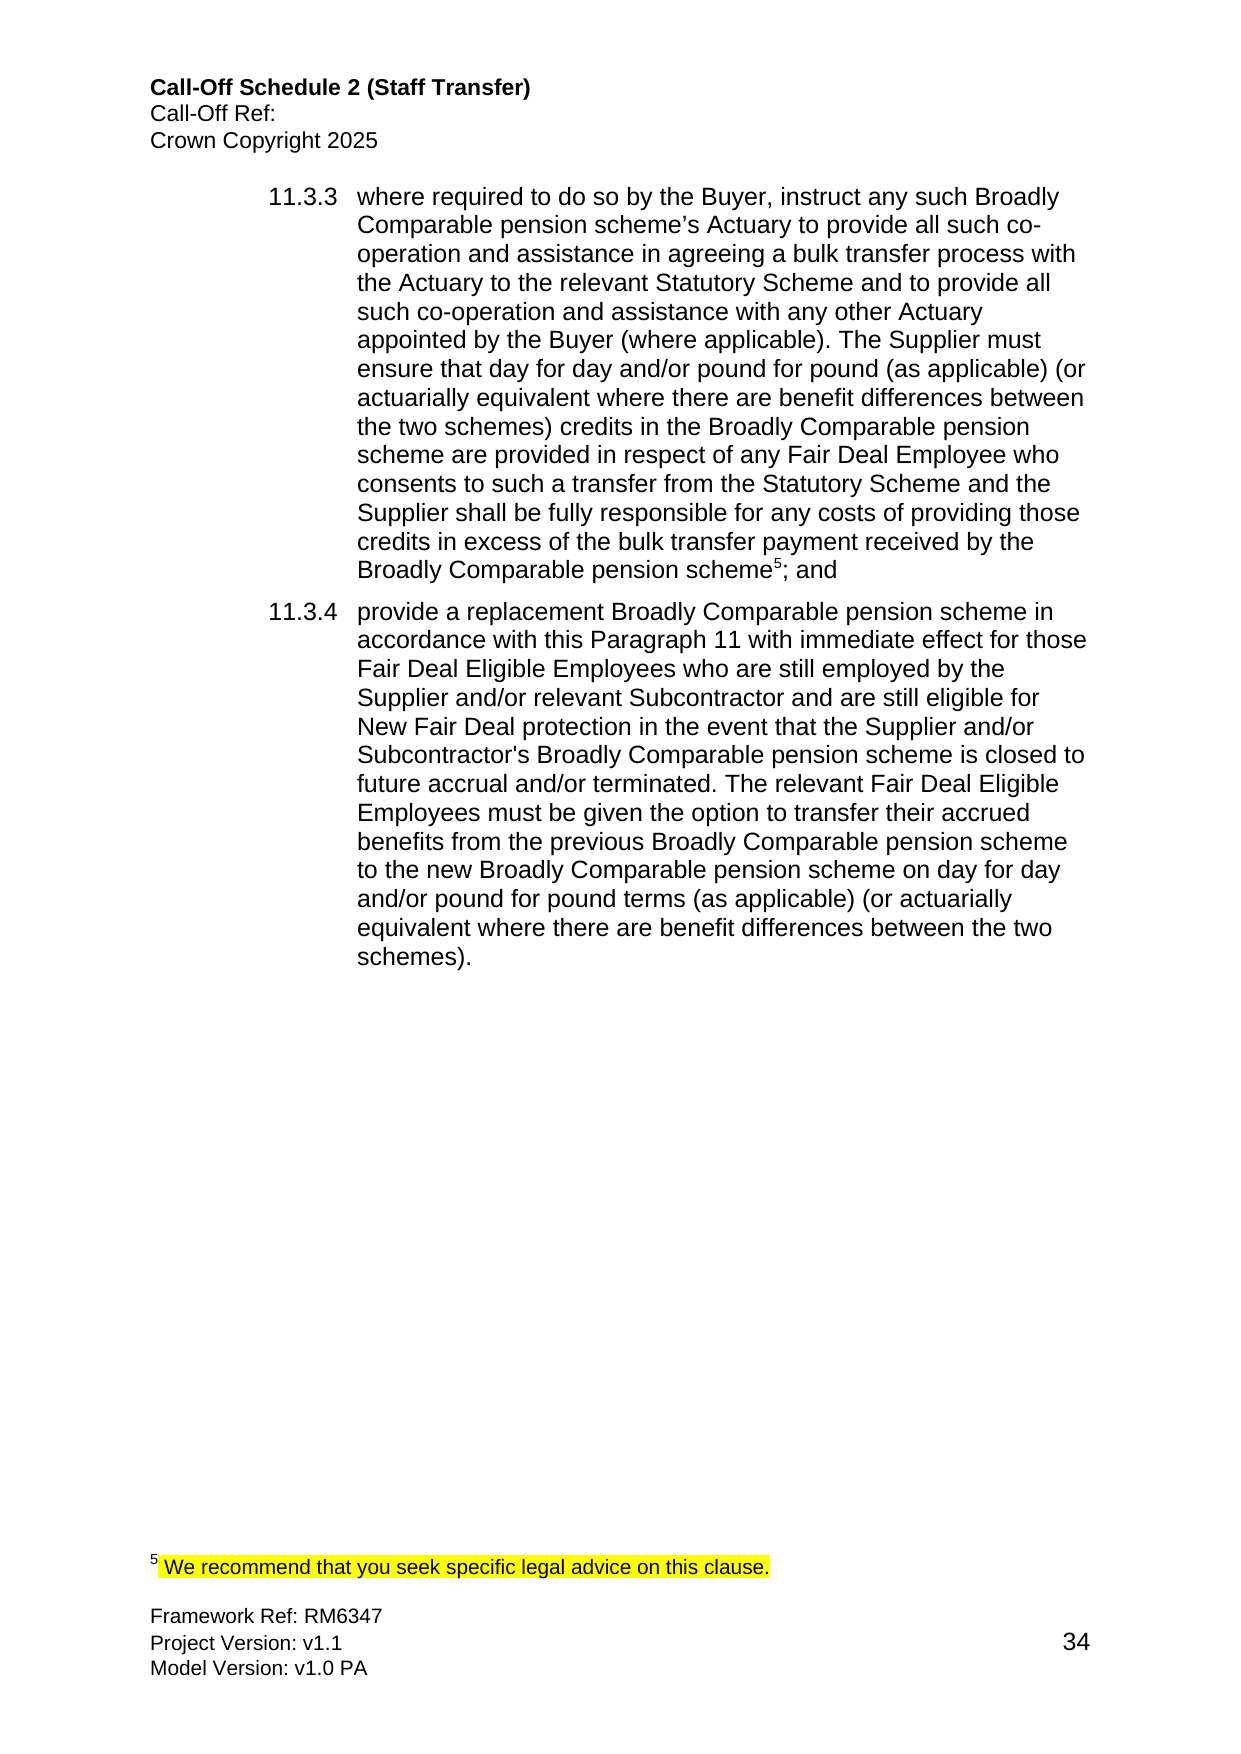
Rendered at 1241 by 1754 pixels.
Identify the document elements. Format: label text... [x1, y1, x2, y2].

list provide a replacement Broadly Comparable pension scheme in accordance with this Paragraph 11 with immediate effect for those Fair Deal Eligible Employees who are still employed by the Supplier and/or relevant Subcontractor and are still eligible for New Fair Deal protection in the event that the Supplier and/or Subcontractor's Broadly Comparable pension scheme is closed to future accrual and/or terminated. The relevant Fair Deal Eligible Employees must be given the option to transfer their accrued benefits from the previous Broadly Comparable pension scheme to the new Broadly Comparable pension scheme on day for day and/or pound for pound terms (as applicable) (or actuarially equivalent where there are benefit differences between the two schemes). [268, 597, 1090, 970]
list where required to do so by the Buyer, instruct any such Broadly Comparable pension scheme’s Actuary to provide all such co-operation and assistance in agreeing a bulk transfer process with the Actuary to the relevant Statutory Scheme and to provide all such co-operation and assistance with any other Actuary appointed by the Buyer (where applicable). The Supplier must ensure that day for day and/or pound for pound (as applicable) (or actuarially equivalent where there are benefit differences between the two schemes) credits in the Broadly Comparable pension scheme are provided in respect of any Fair Deal Employee who consents to such a transfer from the Statutory Scheme and the Supplier shall be fully responsible for any costs of providing those credits in excess of the bulk transfer payment received by the Broadly Comparable pension scheme; and [268, 182, 1090, 584]
